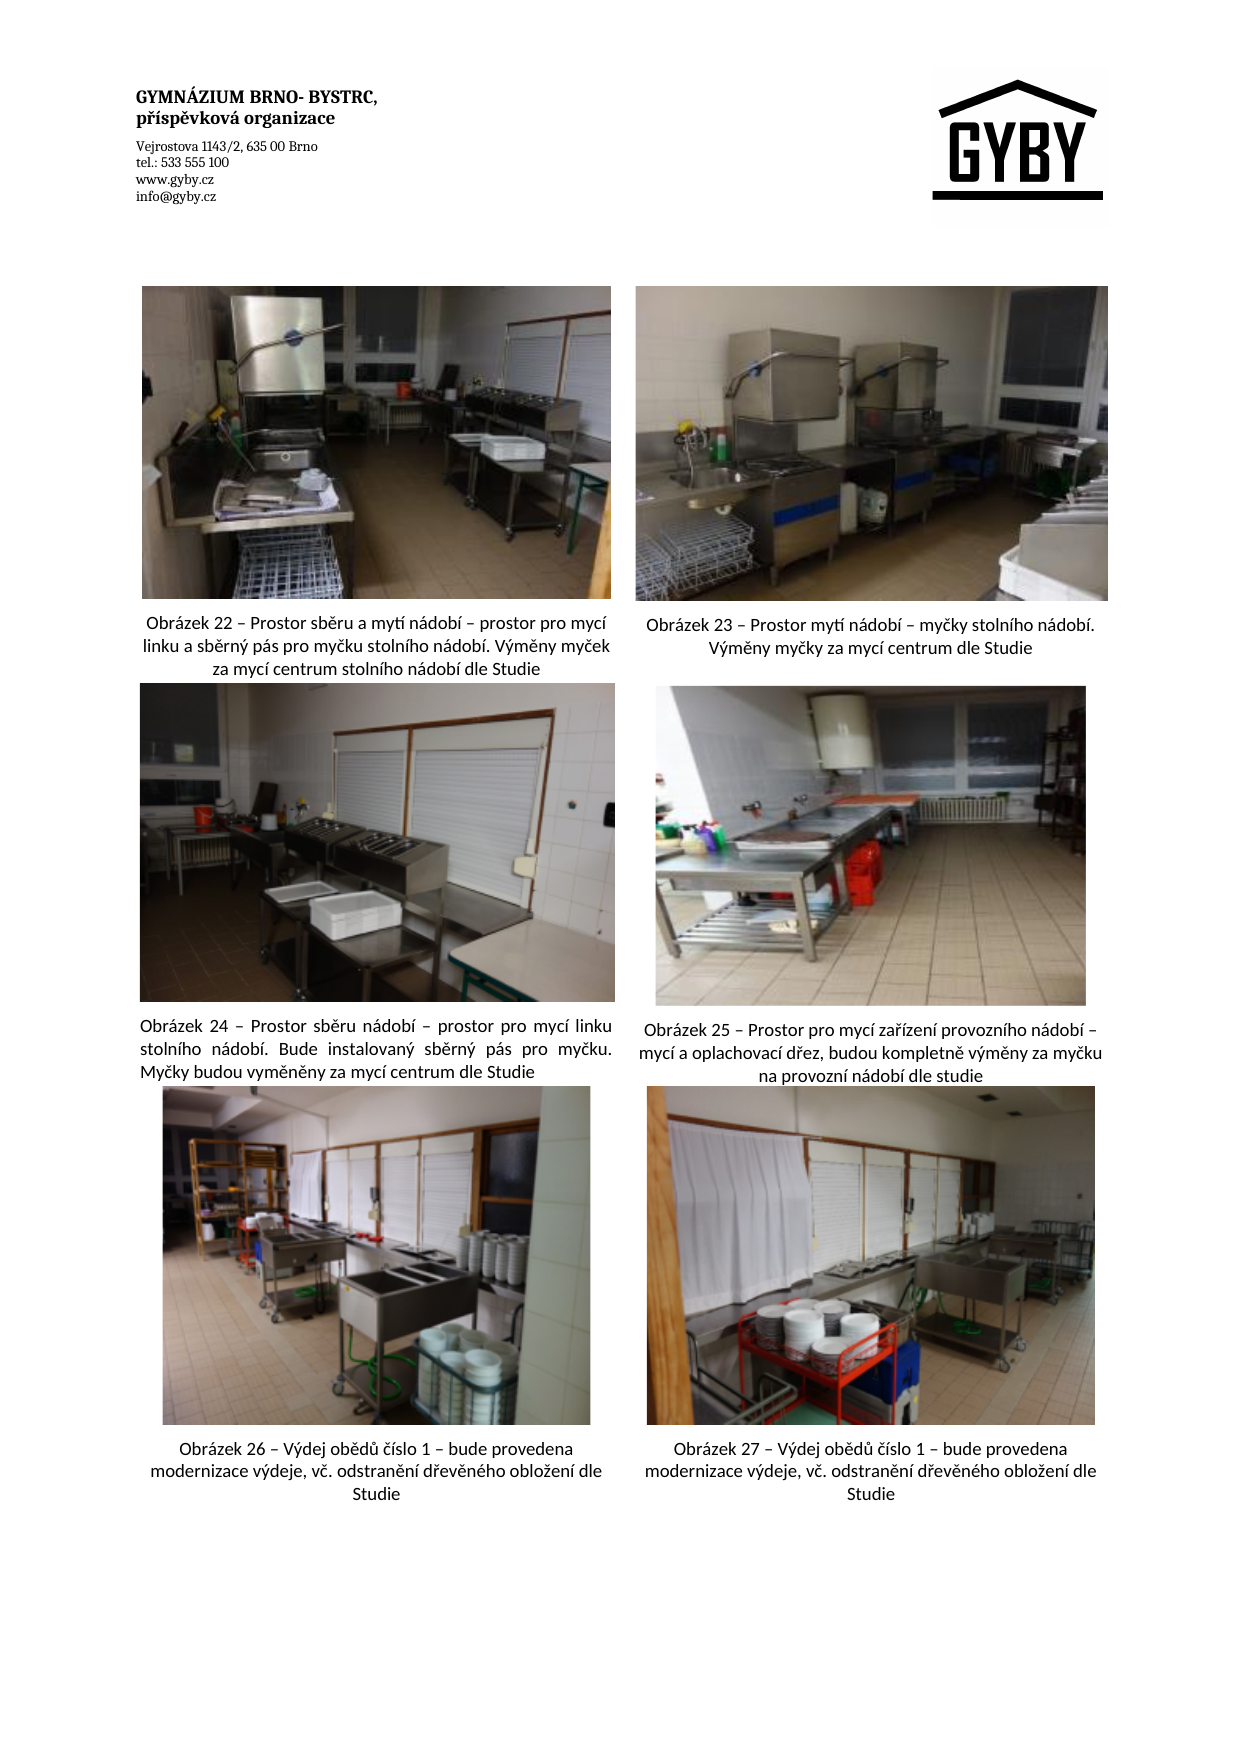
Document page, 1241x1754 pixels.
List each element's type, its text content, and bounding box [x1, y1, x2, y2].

table_cell Obrázek 27 – Výdej obědů číslo 1 – bude provedena modernizace výdeje, vč. odstranění dřevěného obložení dle Studie [624, 1087, 1117, 1506]
picture [139, 683, 615, 1002]
picture [162, 1086, 591, 1425]
table_cell Obrázek 24 – Prostor sběru nádobí – prostor pro mycí linku stolního nádobí. Bude instalovaný sběrný pás pro myčku. Myčky budou vyměněny za mycí centrum dle Studie [129, 680, 624, 1087]
table_cell Obrázek 25 – Prostor pro mycí zařízení provozního nádobí – mycí a oplachovací dřez, budou kompletně výměny za myčku na provozní nádobí dle studie [624, 680, 1117, 1087]
picture [646, 1086, 1095, 1425]
table_cell Obrázek 26 – Výdej obědů číslo 1 – bude provedena modernizace výdeje, vč. odstranění dřevěného obložení dle Studie [129, 1087, 624, 1506]
picture [142, 286, 611, 599]
picture [656, 686, 1086, 1005]
table_cell Obrázek 22 – Prostor sběru a mytí nádobí – prostor pro mycí linku a sběrný pás pro myčku stolního nádobí. Výměny myček za mycí centrum stolního nádobí dle Studie [129, 286, 624, 680]
picture [635, 286, 1108, 601]
table_cell Obrázek 23 – Prostor mytí nádobí – myčky stolního nádobí. Výměny myčky za mycí centrum dle Studie [624, 286, 1117, 680]
